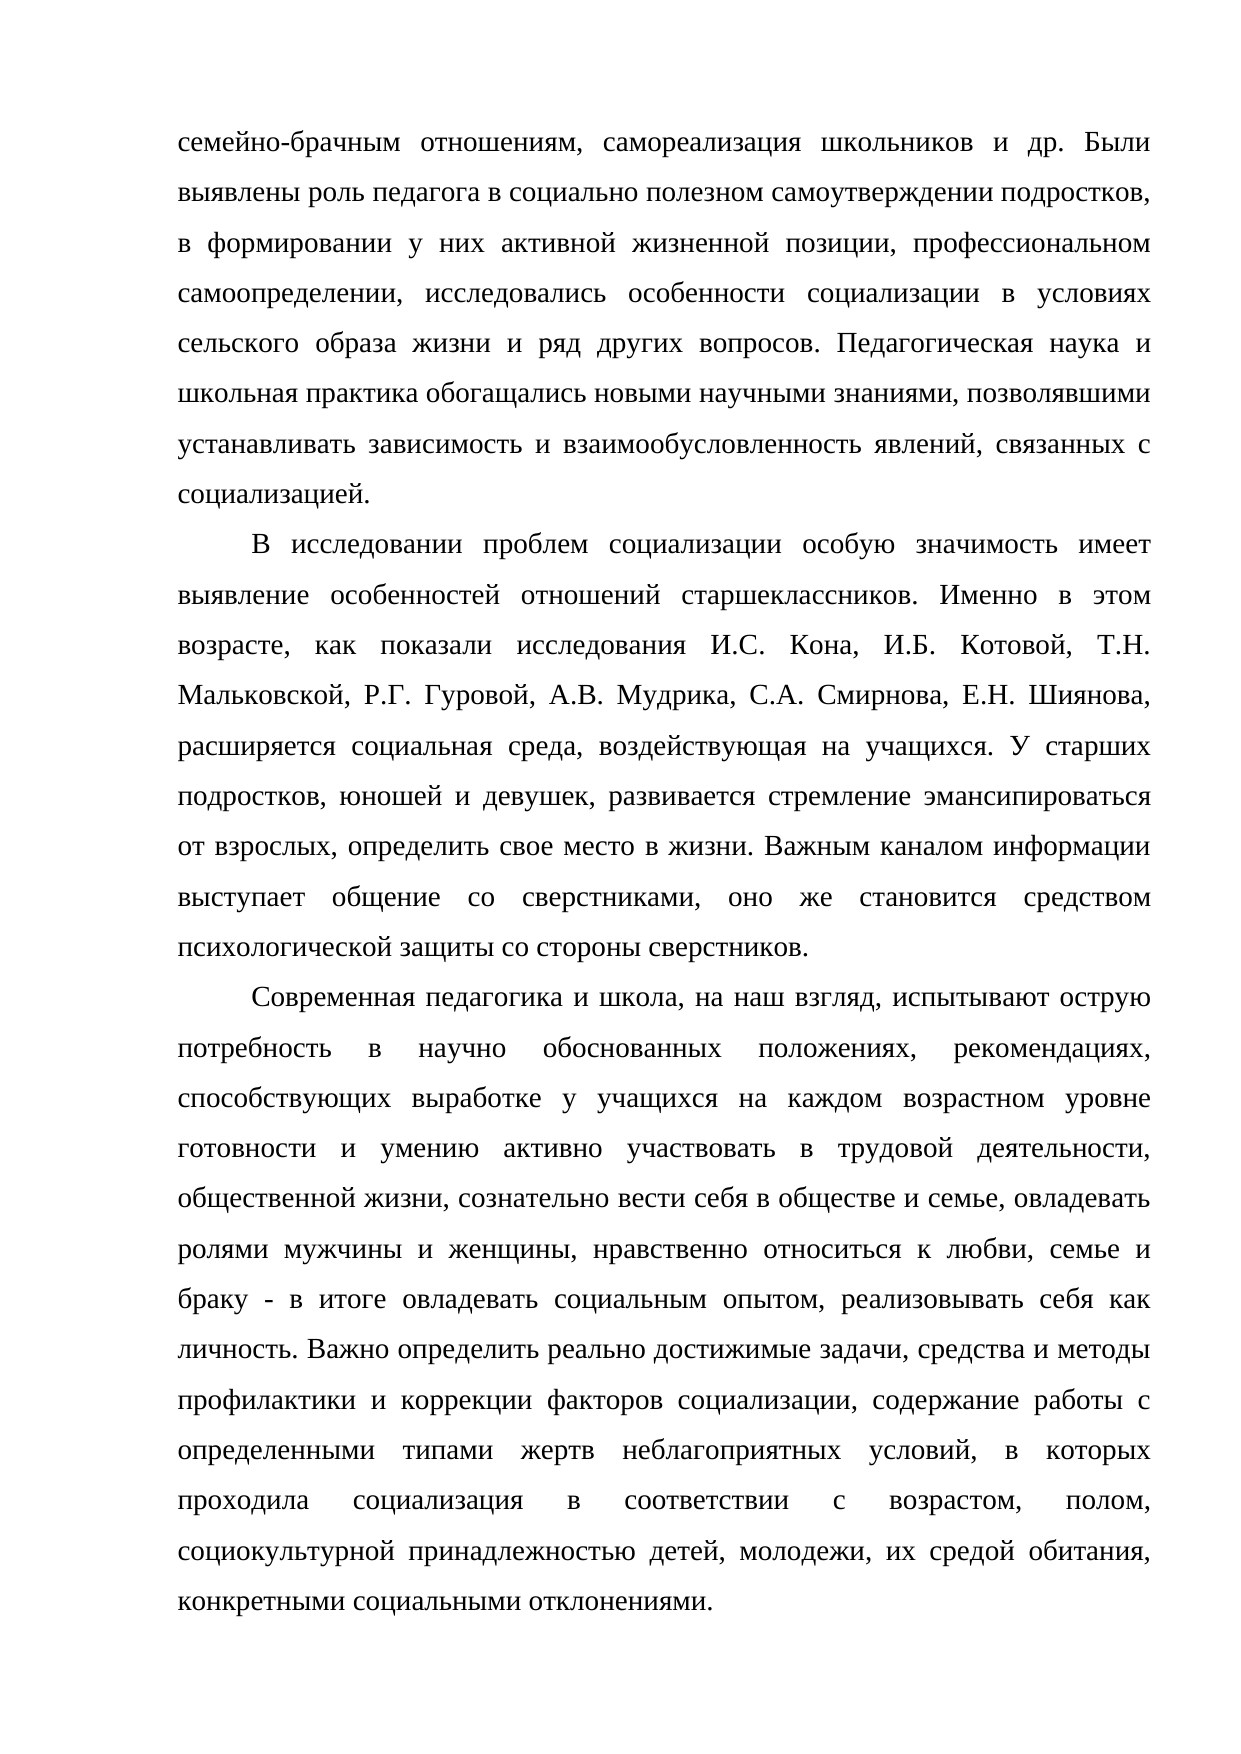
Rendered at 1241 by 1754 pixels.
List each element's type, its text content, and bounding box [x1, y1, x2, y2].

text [177, 124, 1152, 510]
text В исследовании проблем социализации особую значимость имеет выявление особенностей отношений старшеклассников. Именно в этом возрасте, как показали исследования И.С. Кона, И.Б. Котовой, Т.Н. Мальковской, Р.Г. Гуровой, А.В. Мудрика, С.А. Смирнова, Е.Н. Шиянова, расширяется социальная среда, воздействующая на учащихся. У старших подростков, юношей и девушек, развивается стремление эмансипироваться от взрослых, определить свое место в жизни. Важным каналом информации выступает общение со сверстниками, оно же становится средством психологической защиты со стороны сверстников. [177, 527, 1152, 963]
text Современная педагогика и школа, на наш взгляд, испытывают острую потребность в научно обоснованных положениях, рекомендациях, способствующих выработке у учащихся на каждом возрастном уровне готовности и умению активно участвовать в трудовой деятельности, общественной жизни, сознательно вести себя в обществе и семье, овладевать ролями мужчины и женщины, нравственно относиться к любви, семье и браку - в итоге овладевать социальным опытом, реализовывать себя как личность. Важно определить реально достижимые задачи, средства и методы профилактики и коррекции факторов социализации, содержание работы с определенными типами жертв неблагоприятных условий, в которых проходила социализация в соответствии с возрастом, полом, социокультурной принадлежностью детей, молодежи, их средой обитания, конкретными социальными отклонениями. [177, 979, 1152, 1617]
